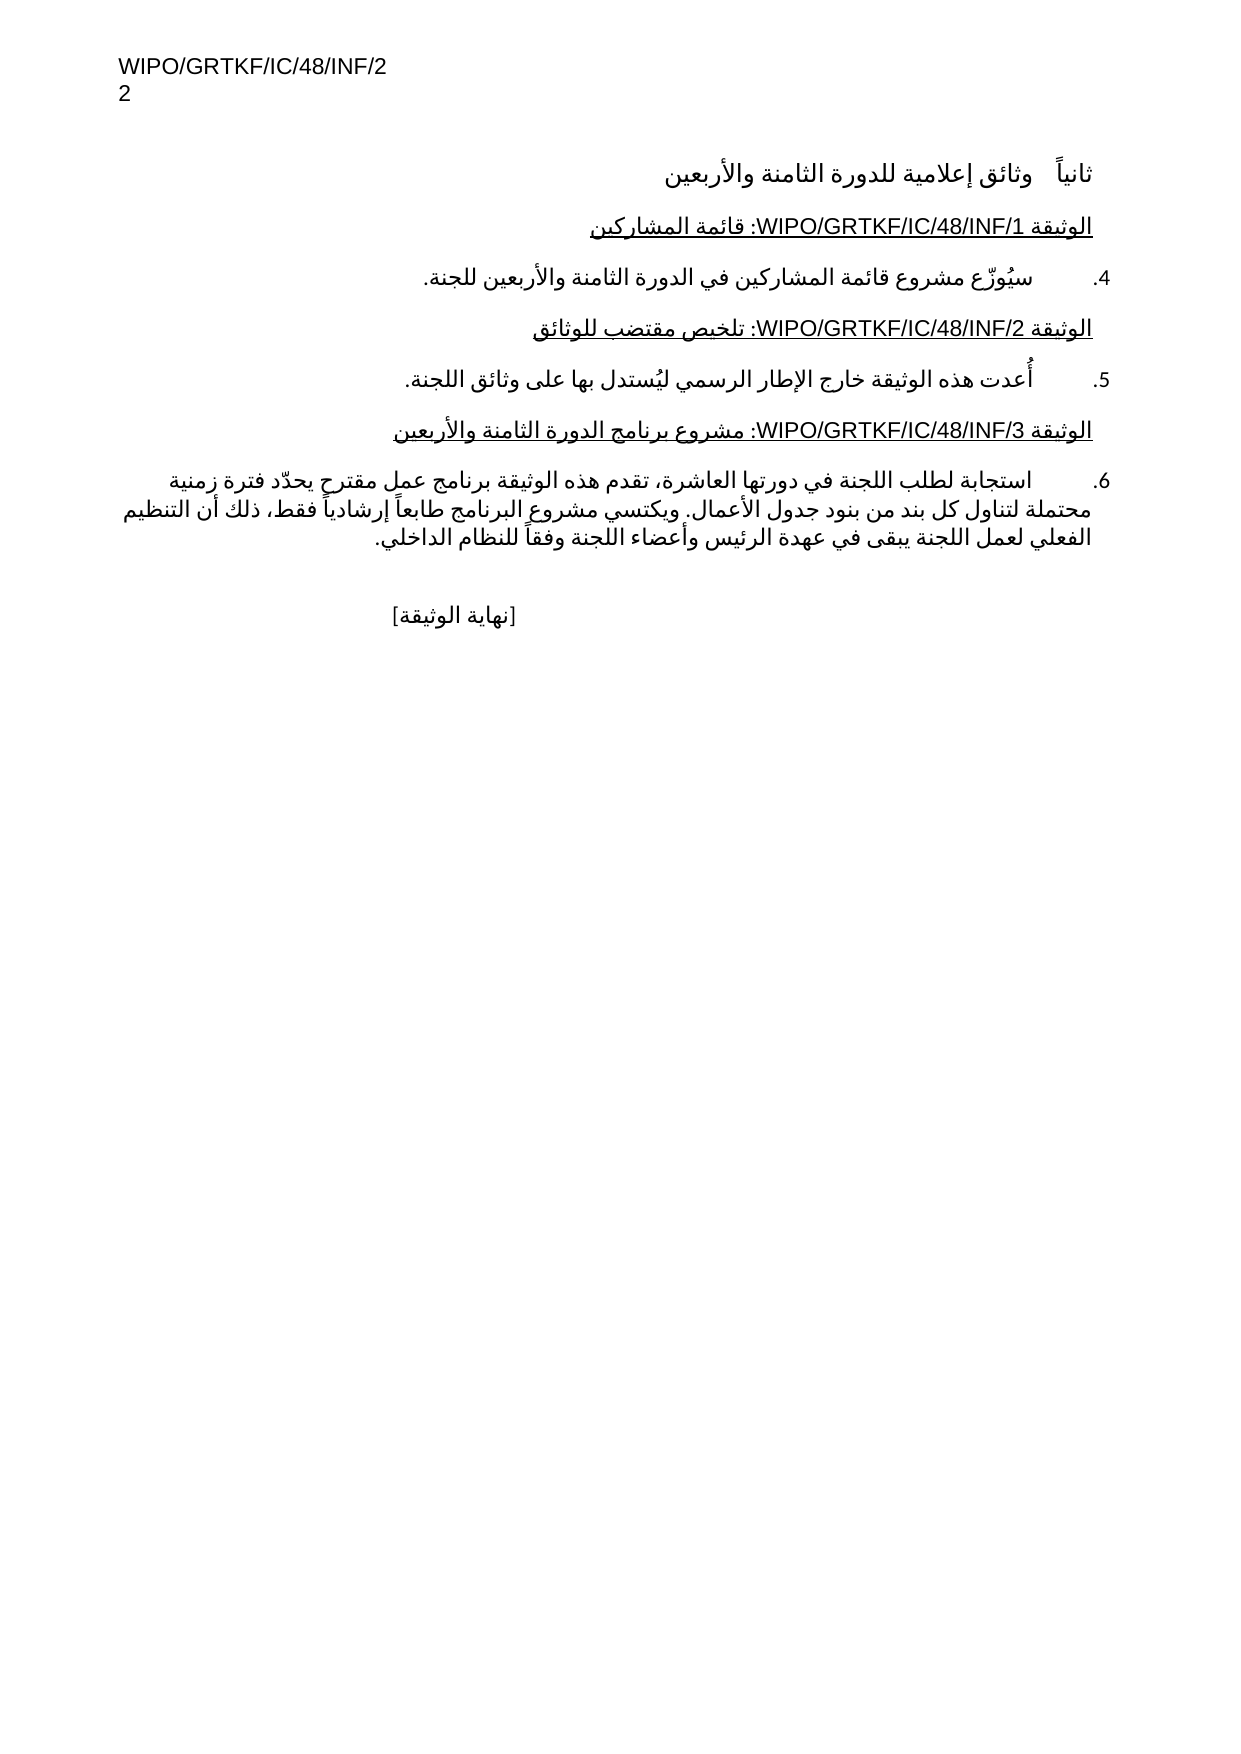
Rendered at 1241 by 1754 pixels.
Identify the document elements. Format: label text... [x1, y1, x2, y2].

text سيُوزّع مشروع قائمة المشاركين في الدورة الثامنة والأربعين للجنة. [118, 263, 1092, 291]
text [نهاية الوثيقة] [118, 601, 516, 629]
text استجابة لطلب اللجنة في دورتها العاشرة، تقدم هذه الوثيقة برنامج عمل مقترح يحدّد فترة زمنية محتملة لتناول كل بند من بنود جدول الأعمال. ويكتسي مشروع البرنامج طابعاً إرشادياً فقط، ذلك أن التنظيم الفعلي لعمل اللجنة يبقى في عهدة الرئيس وأعضاء اللجنة وفقاً للنظام الداخلي. [118, 467, 1092, 551]
text أُعدت هذه الوثيقة خارج الإطار الرسمي ليُستدل بها على وثائق اللجنة. [118, 365, 1092, 393]
list الوثيقة WIPO/GRTKF/IC/48/INF/1: قائمة المشاركين [118, 212, 1092, 240]
list الوثيقة WIPO/GRTKF/IC/48/INF/2: تلخيص مقتضب للوثائق [118, 314, 1092, 342]
list ثانياً وثائق إعلامية للدورة الثامنة والأربعين [118, 158, 1092, 189]
list الوثيقة WIPO/GRTKF/IC/48/INF/3: مشروع برنامج الدورة الثامنة والأربعين [118, 416, 1092, 444]
